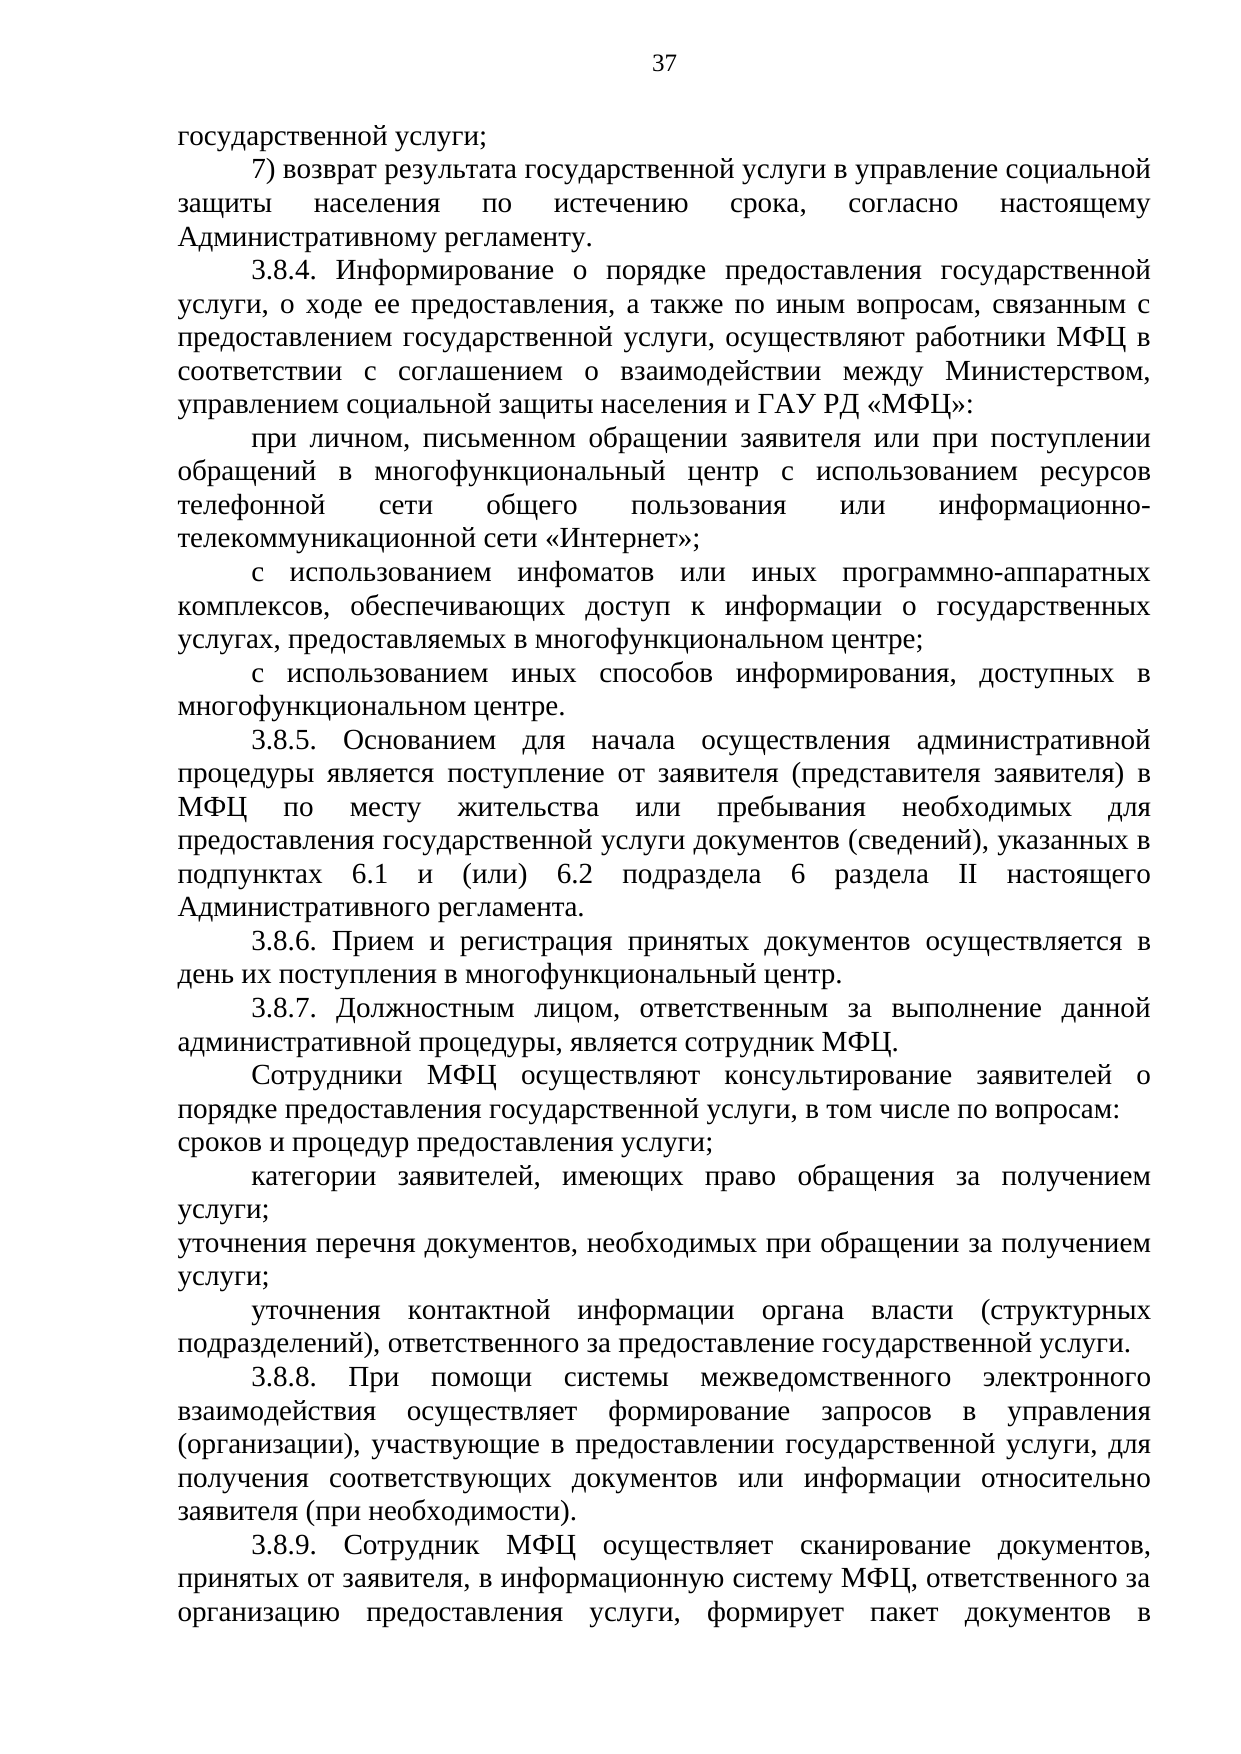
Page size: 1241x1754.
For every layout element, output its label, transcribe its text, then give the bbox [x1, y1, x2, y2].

text Сотрудники МФЦ осуществляют консультирование заявителей о порядке предоставления государственной услуги, в том числе по вопросам: [177, 1057, 1152, 1124]
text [177, 1527, 1152, 1627]
text 3.8.5. Основанием для начала осуществления административной процедуры является поступление от заявителя (представителя заявителя) в МФЦ по месту жительства или пребывания необходимых для предоставления государственной услуги документов (сведений), указанных в подпунктах 6.1 и (или) 6.2 подраздела 6 раздела II настоящего Административного регламента. [177, 722, 1152, 923]
text 3.8.6. Прием и регистрация принятых документов осуществляется в день их поступления в многофункциональный центр. [177, 923, 1152, 990]
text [177, 118, 1152, 152]
text уточнения перечня документов, необходимых при обращении за получением услуги; [177, 1225, 1152, 1292]
text с использованием инфоматов или иных программно-аппаратных комплексов, обеспечивающих доступ к информации о государственных услугах, предоставляемых в многофункциональном центре; [177, 554, 1152, 655]
text 3.8.4. Информирование о порядке предоставления государственной услуги, о ходе ее предоставления, а также по иным вопросам, связанным с предоставлением государственной услуги, осуществляют работники МФЦ в соответствии с соглашением о взаимодействии между Министерством, управлением социальной защиты населения и ГАУ РД «МФЦ»: [177, 252, 1152, 420]
text сроков и процедур предоставления услуги; [177, 1124, 1152, 1158]
text категории заявителей, имеющих право обращения за получением услуги; [177, 1158, 1152, 1225]
text при личном, письменном обращении заявителя или при поступлении обращений в многофункциональный центр с использованием ресурсов телефонной сети общего пользования или информационно-телекоммуникационной сети «Интернет»; [177, 420, 1152, 554]
text 3.8.8. При помощи системы межведомственного электронного взаимодействия осуществляет формирование запросов в управления (организации), участвующие в предоставлении государственной услуги, для получения соответствующих документов или информации относительно заявителя (при необходимости). [177, 1359, 1152, 1527]
text 7) возврат результата государственной услуги в управление социальной защиты населения по истечению срока, согласно настоящему Административному регламенту. [177, 152, 1152, 252]
text 3.8.7. Должностным лицом, ответственным за выполнение данной административной процедуры, является сотрудник МФЦ. [177, 990, 1152, 1057]
text уточнения контактной информации органа власти (структурных подразделений), ответственного за предоставление государственной услуги. [177, 1292, 1152, 1359]
text с использованием иных способов информирования, доступных в многофункциональном центре. [177, 655, 1152, 722]
